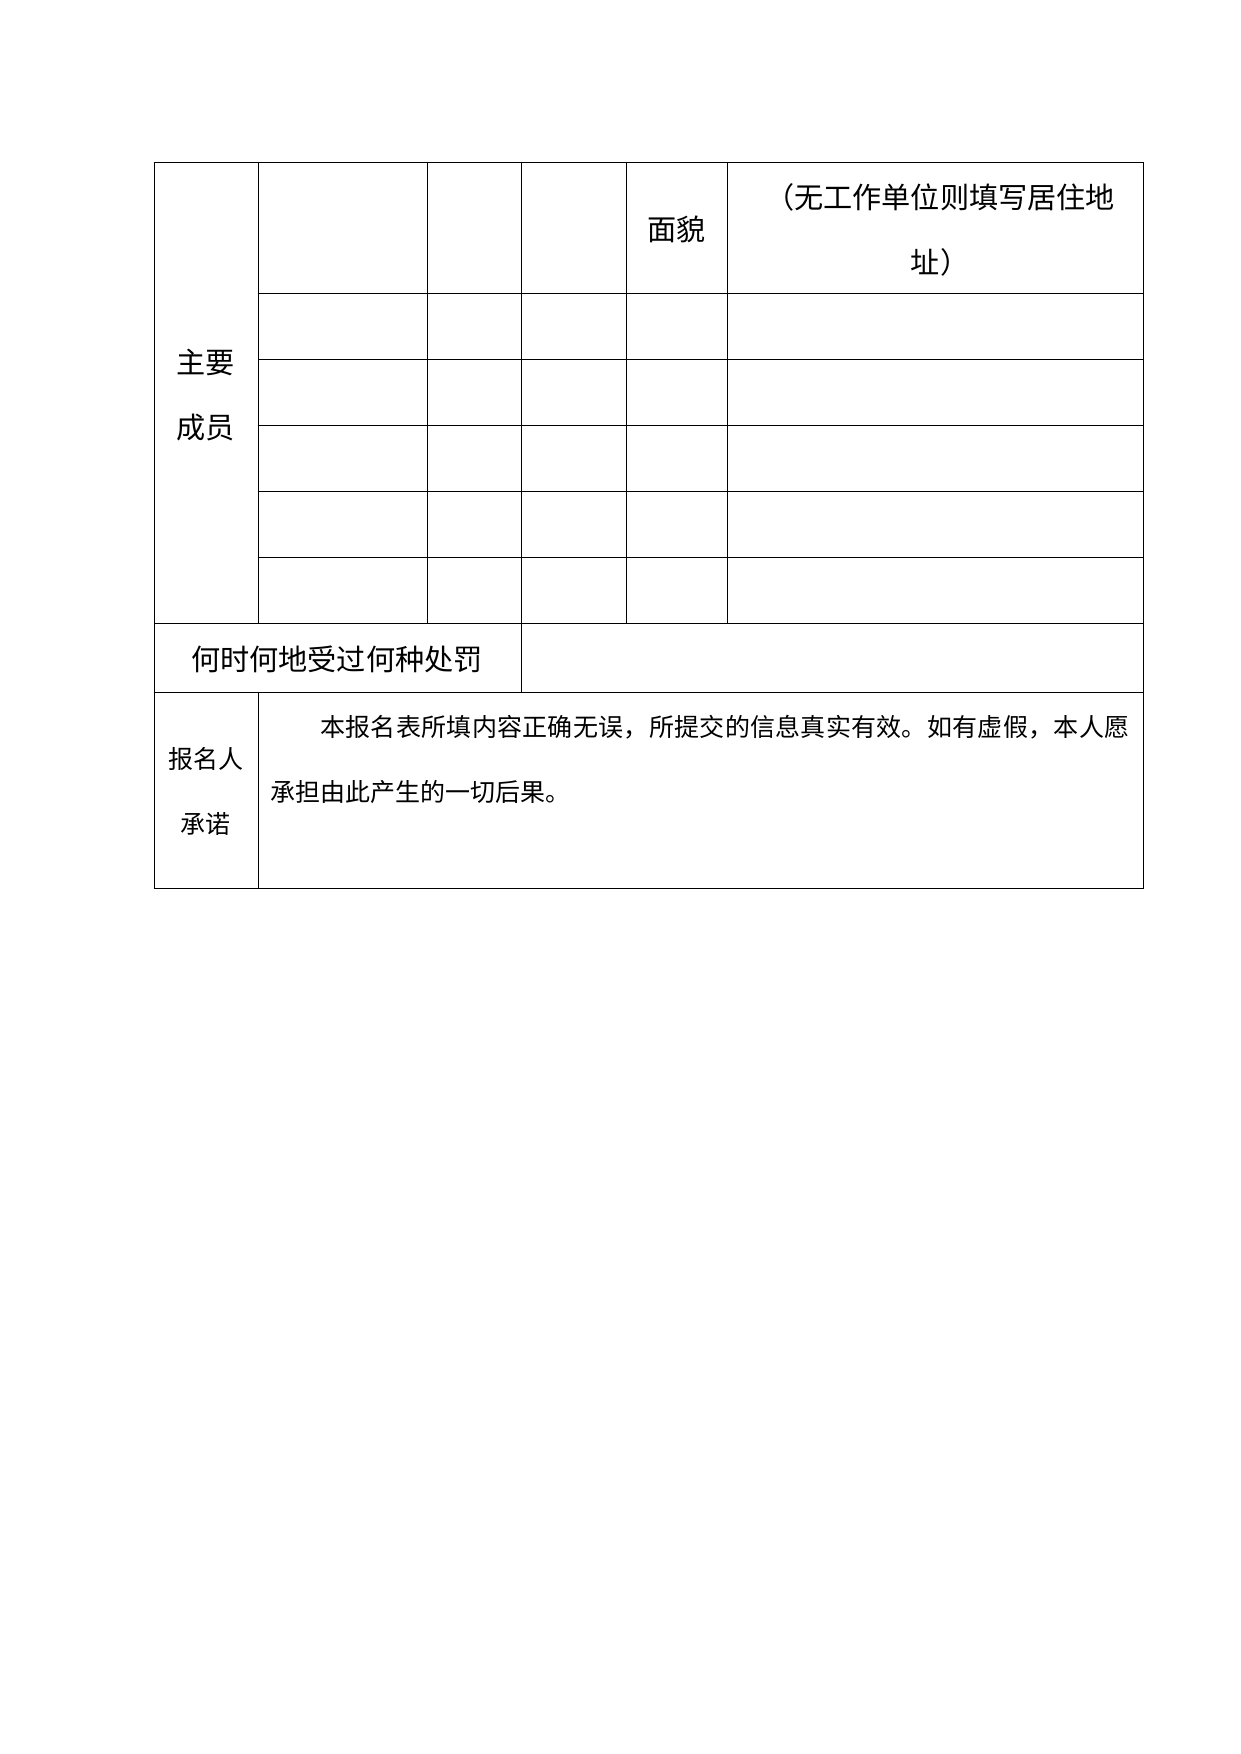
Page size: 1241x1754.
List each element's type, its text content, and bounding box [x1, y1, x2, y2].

table_cell [428, 558, 521, 623]
table_cell 本报名表所填内容正确无误，所提交的信息真实有效。如有虚假，本人愿承担由此产生的一切后果。 [259, 693, 1143, 888]
table_cell [428, 294, 521, 359]
table_cell [627, 426, 727, 491]
table_cell [627, 558, 727, 623]
table_cell [259, 426, 427, 491]
table_cell [627, 492, 727, 557]
table_cell 报名人承诺 [155, 693, 258, 888]
table_cell [522, 294, 626, 359]
table_cell [428, 426, 521, 491]
table_cell [522, 558, 626, 623]
table_cell [728, 492, 1143, 557]
table_cell [522, 360, 626, 425]
table_cell [259, 558, 427, 623]
table_cell [728, 426, 1143, 491]
table_cell [728, 294, 1143, 359]
table_cell [522, 492, 626, 557]
table_cell 姓名 [428, 163, 521, 293]
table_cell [728, 163, 1143, 293]
table_cell [259, 294, 427, 359]
table_cell [627, 294, 727, 359]
table_cell [428, 492, 521, 557]
table_cell 政治面貌 [627, 163, 727, 293]
table_cell [728, 558, 1143, 623]
table_cell 年龄 [522, 163, 626, 293]
table_cell [428, 360, 521, 425]
table_cell [627, 360, 727, 425]
table_cell 家庭主要成员 [155, 163, 258, 623]
table_cell [728, 360, 1143, 425]
table_cell [522, 426, 626, 491]
table_cell 关系 [259, 163, 427, 293]
table_cell 何时何地受过何种处罚 [155, 624, 521, 692]
table_cell [522, 624, 1143, 692]
table_cell [259, 492, 427, 557]
table_cell [259, 360, 427, 425]
